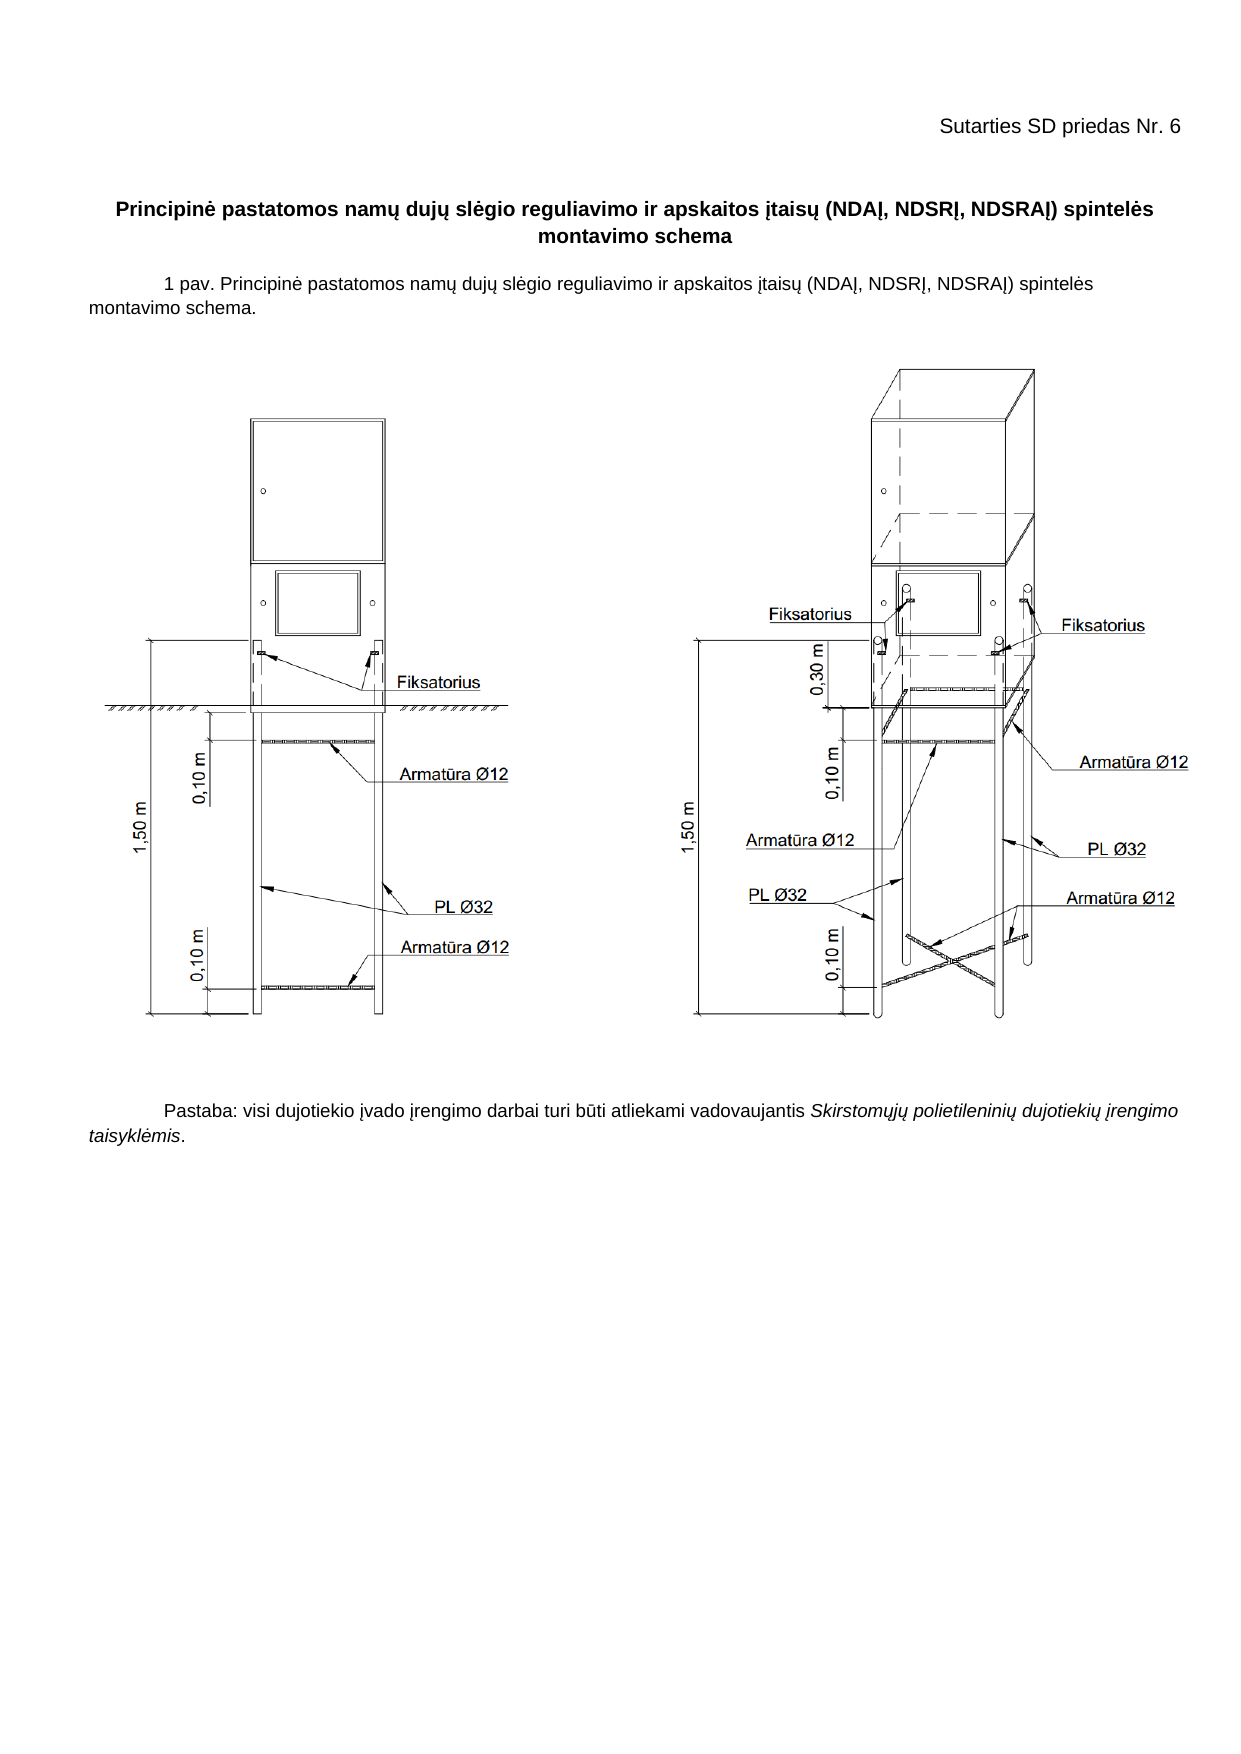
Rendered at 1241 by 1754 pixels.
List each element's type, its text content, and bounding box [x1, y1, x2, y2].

picture [95, 362, 1205, 1028]
text Sutarties SD priedas Nr. 6 [89, 114, 1181, 138]
text Pastaba: visi dujotiekio įvado įrengimo darbai turi būti atliekami vadovaujantis Skirstomųjų polietileninių dujotiekių įrengimo taisyklėmis. [89, 1100, 1181, 1147]
text Principinė pastatomos namų dujų slėgio reguliavimo ir apskaitos įtaisų (NDAĮ, NDSRĮ, NDSRAĮ) spintelės montavimo schema [89, 197, 1181, 248]
text 1 pav. Principinė pastatomos namų dujų slėgio reguliavimo ir apskaitos įtaisų (NDAĮ, NDSRĮ, NDSRAĮ) spintelės montavimo schema. [89, 272, 1181, 319]
